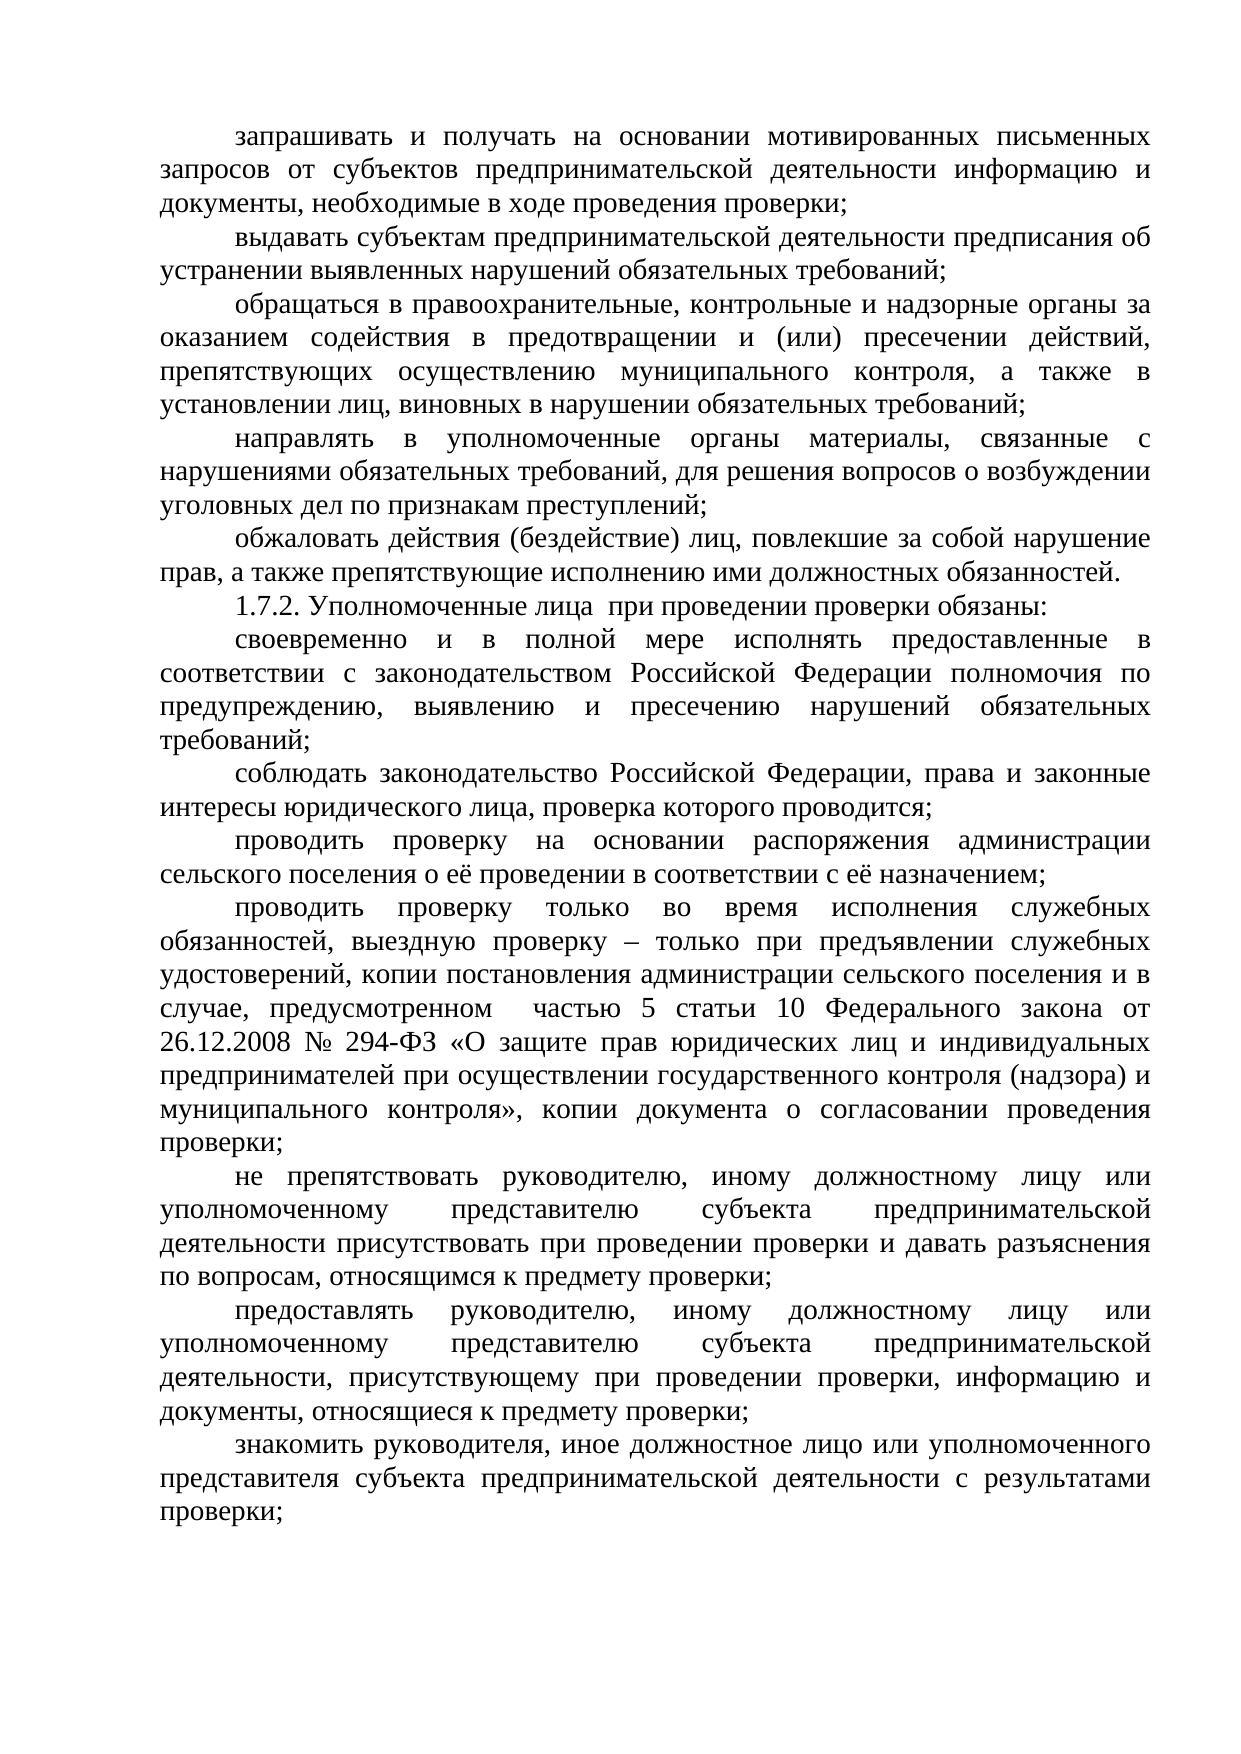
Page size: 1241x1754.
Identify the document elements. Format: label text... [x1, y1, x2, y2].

text обжаловать действия (бездействие) лиц, повлекшие за собой нарушение прав, а также препятствующие исполнению ими должностных обязанностей. [159, 521, 1152, 588]
text не препятствовать руководителю, иному должностному лицу или уполномоченному представителю субъекта предпринимательской деятельности присутствовать при проведении проверки и давать разъяснения по вопросам, относящимся к предмету проверки; [159, 1158, 1152, 1292]
text проводить проверку на основании распоряжения администрации сельского поселения о её проведении в соответствии с её назначением; [159, 822, 1152, 889]
text выдавать субъектам предпринимательской деятельности предписания об устранении выявленных нарушений обязательных требований; [159, 219, 1152, 286]
text проводить проверку только во время исполнения служебных обязанностей, выездную проверку – только при предъявлении служебных удостоверений, копии постановления администрации сельского поселения и в случае, предусмотренном частью 5 статьи 10 Федерального закона от 26.12.2008 № 294-ФЗ «О защите прав юридических лиц и индивидуальных предпринимателей при осуществлении государственного контроля (надзора) и муниципального контроля», копии документа о согласовании проведения проверки; [159, 889, 1152, 1158]
text знакомить руководителя, иное должностное лицо или уполномоченного представителя субъекта предпринимательской деятельности с результатами проверки; [159, 1426, 1152, 1527]
text направлять в уполномоченные органы материалы, связанные с нарушениями обязательных требований, для решения вопросов о возбуждении уголовных дел по признакам преступлений; [159, 420, 1152, 521]
text запрашивать и получать на основании мотивированных письменных запросов от субъектов предпринимательской деятельности информацию и документы, необходимые в ходе проведения проверки; [159, 118, 1152, 219]
text соблюдать законодательство Российской Федерации, права и законные интересы юридического лица, проверка которого проводится; [159, 755, 1152, 822]
text предоставлять руководителю, иному должностному лицу или уполномоченному представителю субъекта предпринимательской деятельности, присутствующему при проведении проверки, информацию и документы, относящиеся к предмету проверки; [159, 1292, 1152, 1426]
text обращаться в правоохранительные, контрольные и надзорные органы за оказанием содействия в предотвращении и (или) пресечении действий, препятствующих осуществлению муниципального контроля, а также в установлении лиц, виновных в нарушении обязательных требований; [159, 286, 1152, 420]
text 1.7.2. Уполномоченные лица при проведении проверки обязаны: [159, 588, 1152, 621]
text своевременно и в полной мере исполнять предоставленные в соответствии с законодательством Российской Федерации полномочия по предупреждению, выявлению и пресечению нарушений обязательных требований; [159, 621, 1152, 755]
